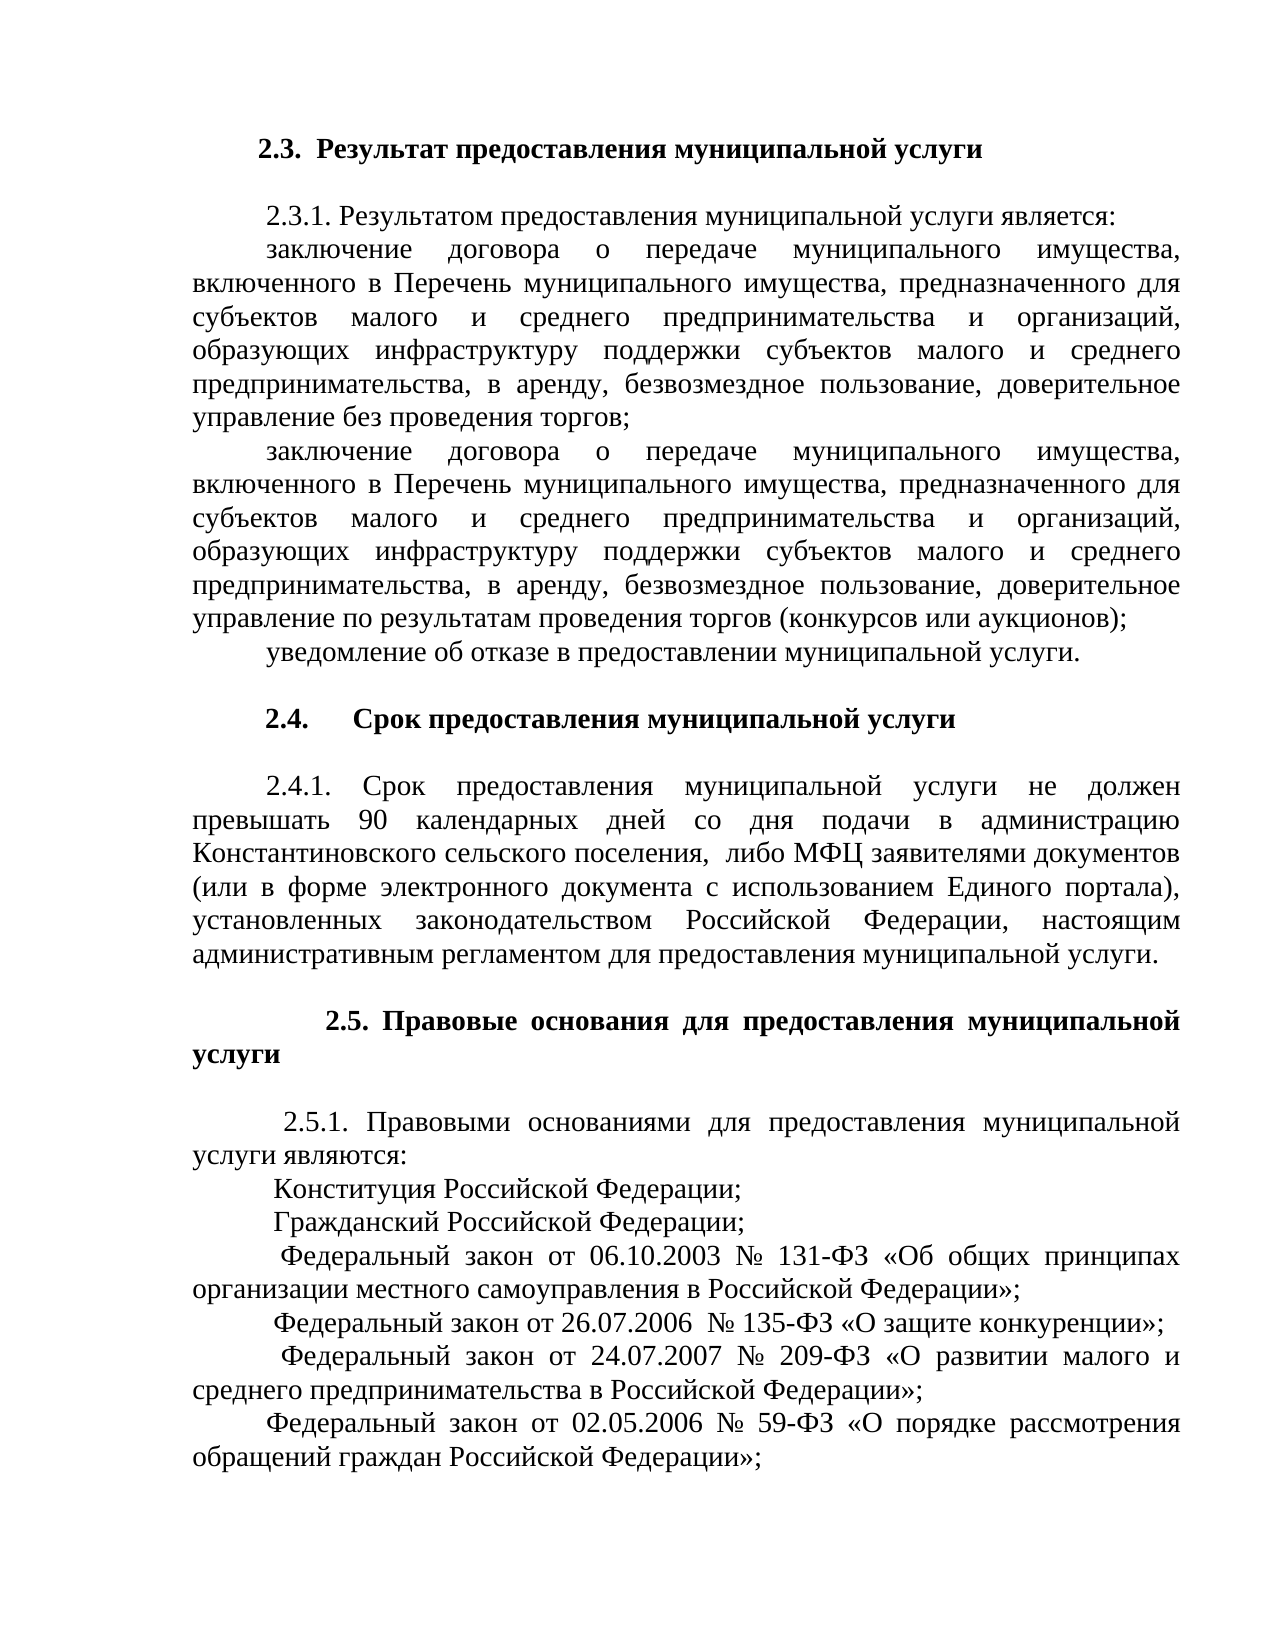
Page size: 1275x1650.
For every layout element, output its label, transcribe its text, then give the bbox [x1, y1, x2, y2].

text Конституция Российской Федерации; [192, 1171, 1181, 1204]
text уведомление об отказе в предоставлении муниципальной услуги. [192, 634, 1181, 668]
text 2.4.1. Срок предоставления муниципальной услуги не должен превышать 90 календарных дней со дня подачи в администрацию Константиновского сельского поселения, либо МФЦ заявителями документов (или в форме электронного документа с использованием Единого портала), установленных законодательством Российской Федерации, настоящим административным регламентом для предоставления муниципальной услуги. [192, 768, 1181, 969]
text 2.5.1. Правовыми основаниями для предоставления муниципальной услуги являются: [192, 1104, 1181, 1171]
text 2.3.1. Результатом предоставления муниципальной услуги является: [192, 198, 1181, 232]
text Федеральный закон от 02.05.2006 № 59-ФЗ «О порядке рассмотрения обращений граждан Российской Федерации»; [192, 1406, 1181, 1473]
text 2.5. Правовые основания для предоставления муниципальной услуги [192, 1003, 1181, 1070]
text Федеральный закон от 06.10.2003 № 131-ФЗ «Об общих принципах организации местного самоуправления в Российской Федерации»; [192, 1238, 1181, 1305]
text Федеральный закон от 26.07.2006 № 135-ФЗ «О защите конкуренции»; [192, 1305, 1181, 1338]
text 2.4. Срок предоставления муниципальной услуги [192, 701, 1181, 735]
text заключение договора о передаче муниципального имущества, включенного в Перечень муниципального имущества, предназначенного для субъектов малого и среднего предпринимательства и организаций, образующих инфраструктуру поддержки субъектов малого и среднего предпринимательства, в аренду, безвозмездное пользование, доверительное управление без проведения торгов; [192, 232, 1181, 433]
text 2.3. Результат предоставления муниципальной услуги [192, 131, 1181, 164]
text Гражданский Российской Федерации; [192, 1204, 1181, 1238]
text заключение договора о передаче муниципального имущества, включенного в Перечень муниципального имущества, предназначенного для субъектов малого и среднего предпринимательства и организаций, образующих инфраструктуру поддержки субъектов малого и среднего предпринимательства, в аренду, безвозмездное пользование, доверительное управление по результатам проведения торгов (конкурсов или аукционов); [192, 433, 1181, 634]
text Федеральный закон от 24.07.2007 № 209-ФЗ «О развитии малого и среднего предпринимательства в Российской Федерации»; [192, 1338, 1181, 1406]
